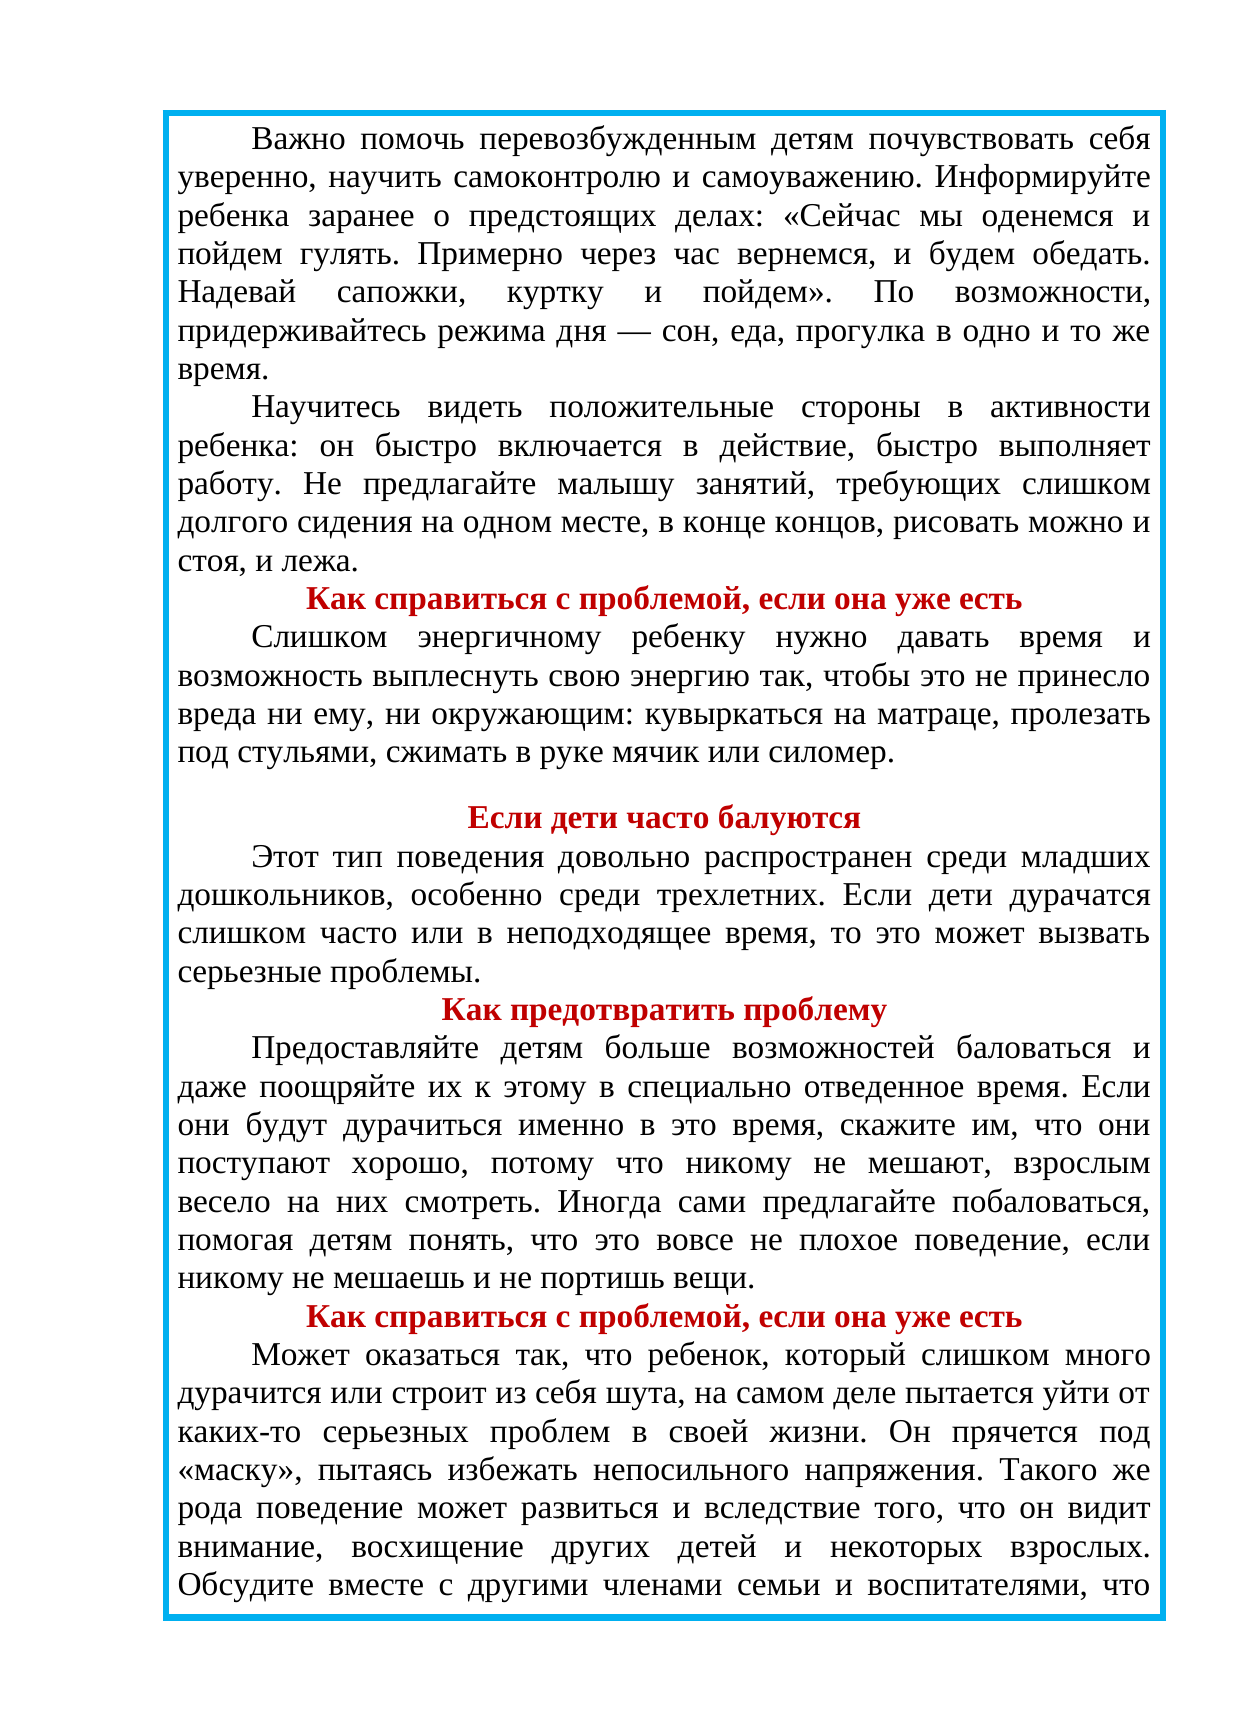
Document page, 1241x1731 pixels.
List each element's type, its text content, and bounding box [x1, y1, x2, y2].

text Предоставляйте детям больше возможностей баловаться и даже поощряйте их к этому в специально отведенное время. Если они будут дурачиться именно в это время, скажите им, что они поступают хорошо, потому что никому не мешают, взрослым весело на них смотреть. Иногда сами предлагайте побаловаться, помогая детям понять, что это вовсе не плохое поведение, если никому не мешаешь и не портишь вещи. [177, 1028, 1152, 1296]
text Этот тип поведения довольно распространен среди младших дошкольников, особенно среди трехлетних. Если дети дурачатся слишком часто или в неподходящее время, то это может вызвать серьезные проблемы. [177, 836, 1152, 989]
text Как предотвратить проблему [177, 989, 1152, 1028]
text Слишком энергичному ребенку нужно давать время и возможность выплеснуть свою энергию так, чтобы это не принесло вреда ни ему, ни окружающим: кувыркаться на матраце, пролезать под стульями, сжимать в руке мячик или силомер. [177, 616, 1152, 770]
text Важно помочь перевозбужденным детям почувствовать себя уверенно, научить самоконтролю и самоуважению. Информируйте ребенка заранее о предстоящих делах: «Сейчас мы оденемся и пойдем гулять. Примерно через час вернемся, и будем обедать. Надевай сапожки, куртку и пойдем». По возможности, придерживайтесь режима дня — сон, еда, прогулка в одно и то же время. [177, 118, 1152, 386]
text Как справиться с проблемой, если она уже есть [177, 578, 1152, 616]
text Если дети часто балуются [177, 798, 1152, 836]
text Научитесь видеть положительные стороны в активности ребенка: он быстро включается в действие, быстро выполняет работу. Не предлагайте малышу занятий, требующих слишком долгого сидения на одном месте, в конце концов, рисовать можно и стоя, и лежа. [177, 386, 1152, 578]
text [177, 1334, 1152, 1603]
text Как справиться с проблемой, если она уже есть [177, 1296, 1152, 1334]
